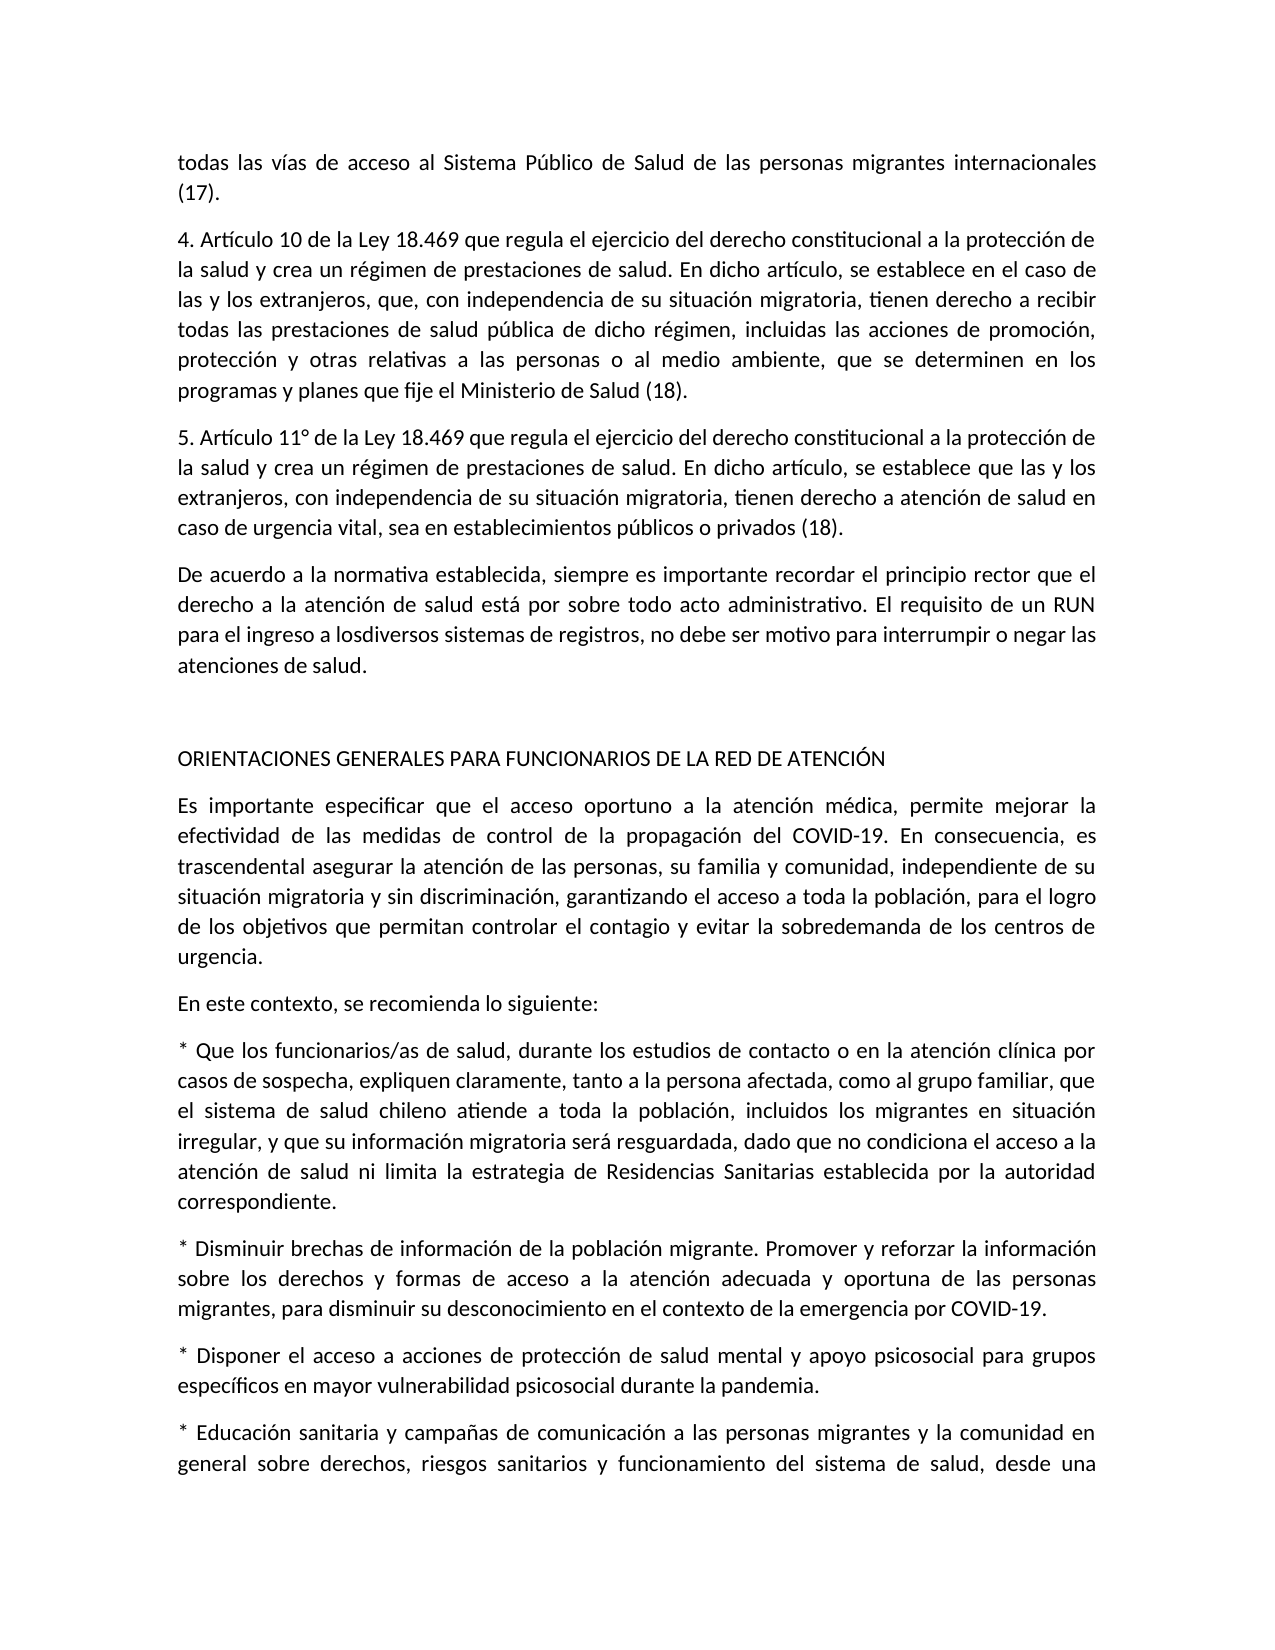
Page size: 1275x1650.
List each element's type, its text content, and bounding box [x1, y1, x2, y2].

text 4. Artículo 10 de la Ley 18.469 que regula el ejercicio del derecho constitucional a la protección de la salud y crea un régimen de prestaciones de salud. En dicho artículo, se establece en el caso de las y los extranjeros, que, con independencia de su situación migratoria, tienen derecho a recibir todas las prestaciones de salud pública de dicho régimen, incluidas las acciones de promoción, protección y otras relativas a las personas o al medio ambiente, que se determinen en los programas y planes que fije el Ministerio de Salud (18). [177, 225, 1098, 404]
text * Disminuir brechas de información de la población migrante. Promover y reforzar la información sobre los derechos y formas de acceso a la atención adecuada y oportuna de las personas migrantes, para disminuir su desconocimiento en el contexto de la emergencia por COVID-19. [177, 1234, 1098, 1322]
text * Disponer el acceso a acciones de protección de salud mental y apoyo psicosocial para grupos específicos en mayor vulnerabilidad psicosocial durante la pandemia. [177, 1341, 1098, 1399]
text De acuerdo a la normativa establecida, siempre es importante recordar el principio rector que el derecho a la atención de salud está por sobre todo acto administrativo. El requisito de un RUN para el ingreso a losdiversos sistemas de registros, no debe ser motivo para interrumpir o negar las atenciones de salud. [177, 560, 1098, 679]
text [177, 1418, 1098, 1477]
text ORIENTACIONES GENERALES PARA FUNCIONARIOS DE LA RED DE ATENCIÓN [177, 744, 1098, 772]
text 5. Artículo 11° de la Ley 18.469 que regula el ejercicio del derecho constitucional a la protección de la salud y crea un régimen de prestaciones de salud. En dicho artículo, se establece que las y los extranjeros, con independencia de su situación migratoria, tienen derecho a atención de salud en caso de urgencia vital, sea en establecimientos públicos o privados (18). [177, 423, 1098, 541]
text Es importante especificar que el acceso oportuno a la atención médica, permite mejorar la efectividad de las medidas de control de la propagación del COVID-19. En consecuencia, es trascendental asegurar la atención de las personas, su familia y comunidad, independiente de su situación migratoria y sin discriminación, garantizando el acceso a toda la población, para el logro de los objetivos que permitan controlar el contagio y evitar la sobredemanda de los centros de urgencia. [177, 791, 1098, 970]
text * Que los funcionarios/as de salud, durante los estudios de contacto o en la atención clínica por casos de sospecha, expliquen claramente, tanto a la persona afectada, como al grupo familiar, que el sistema de salud chileno atiende a toda la población, incluidos los migrantes en situación irregular, y que su información migratoria será resguardada, dado que no condiciona el acceso a la atención de salud ni limita la estrategia de Residencias Sanitarias establecida por la autoridad correspondiente. [177, 1036, 1098, 1215]
text En este contexto, se recomienda lo siguiente: [177, 989, 1098, 1017]
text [177, 148, 1098, 206]
